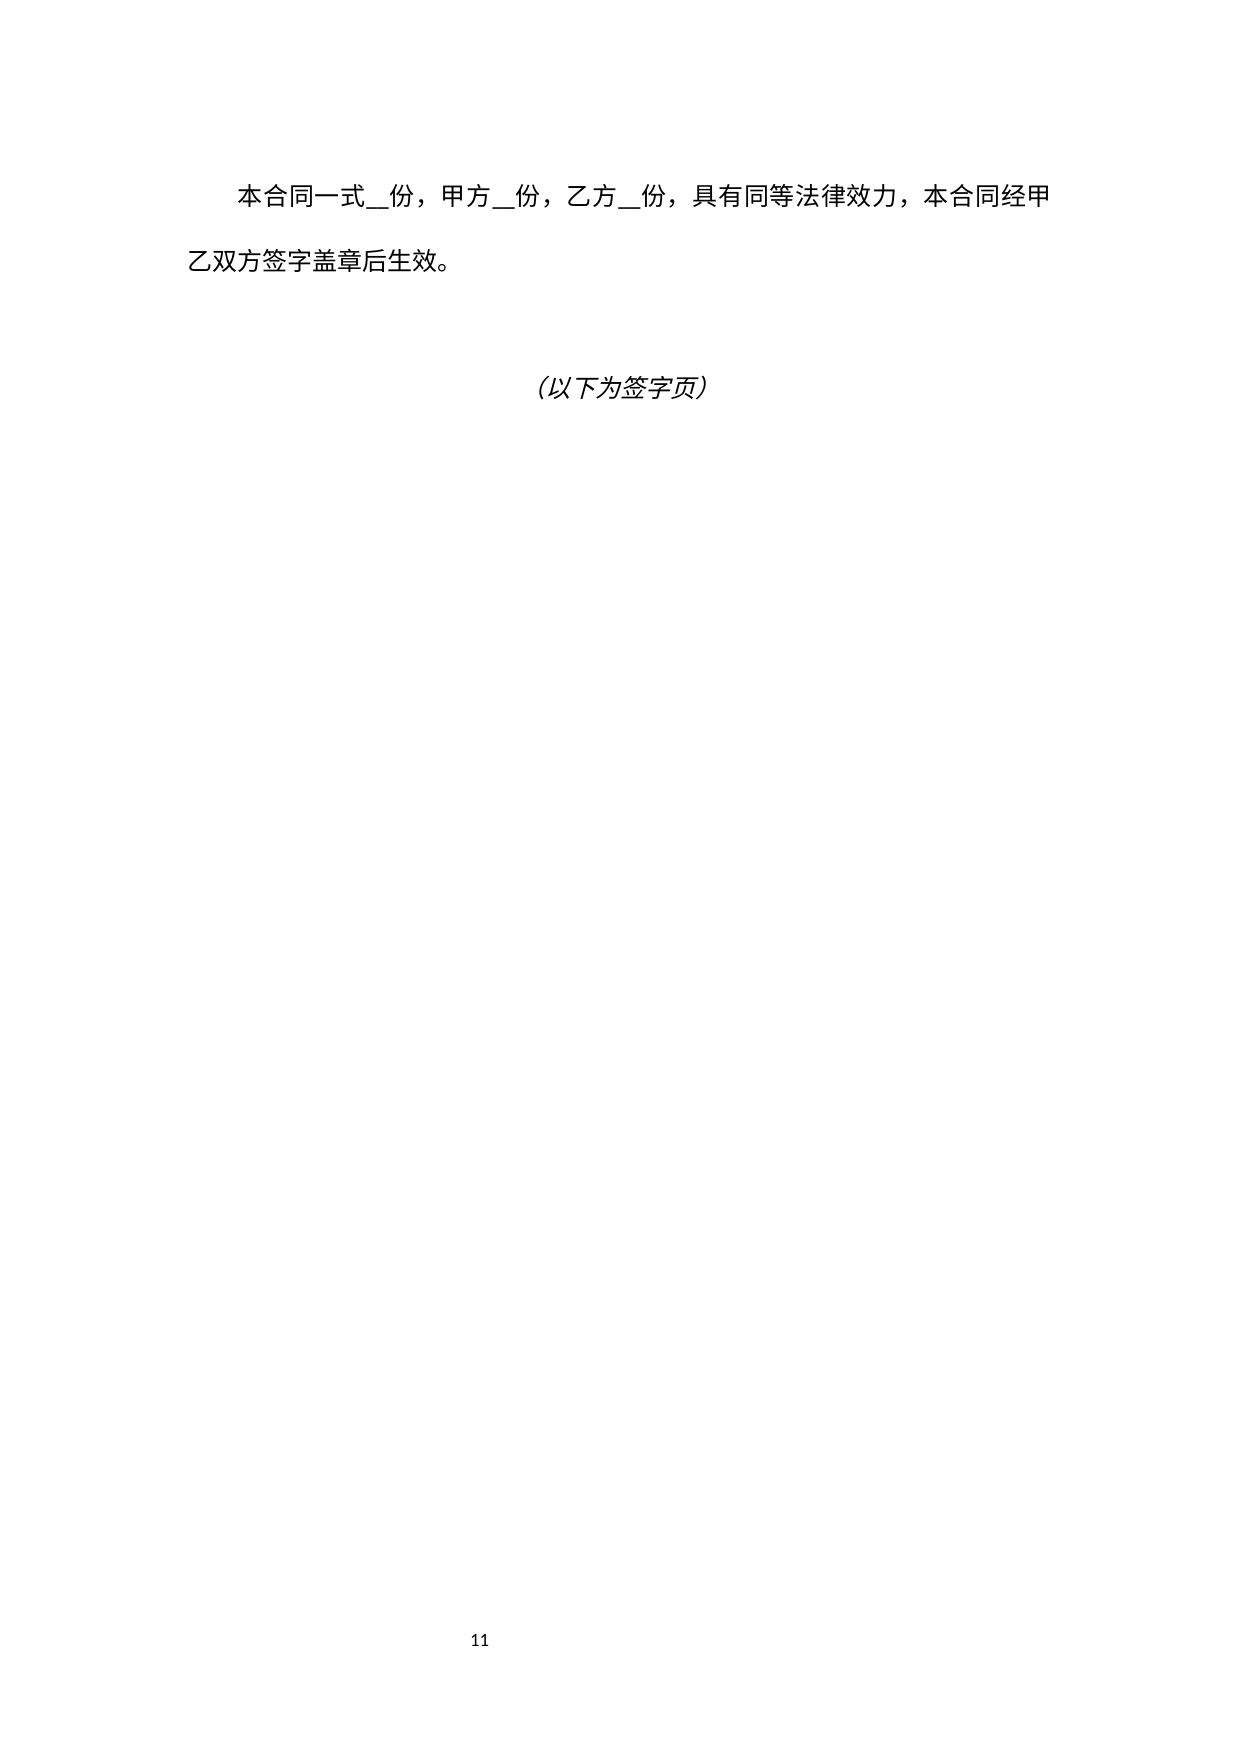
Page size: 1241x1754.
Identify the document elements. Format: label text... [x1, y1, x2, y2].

text 本合同一式__份，甲方__份，乙方__份，具有同等法律效力，本合同经甲乙双方签字盖章后生效。 [187, 162, 1053, 292]
text （以下为签字页） [187, 350, 1053, 409]
